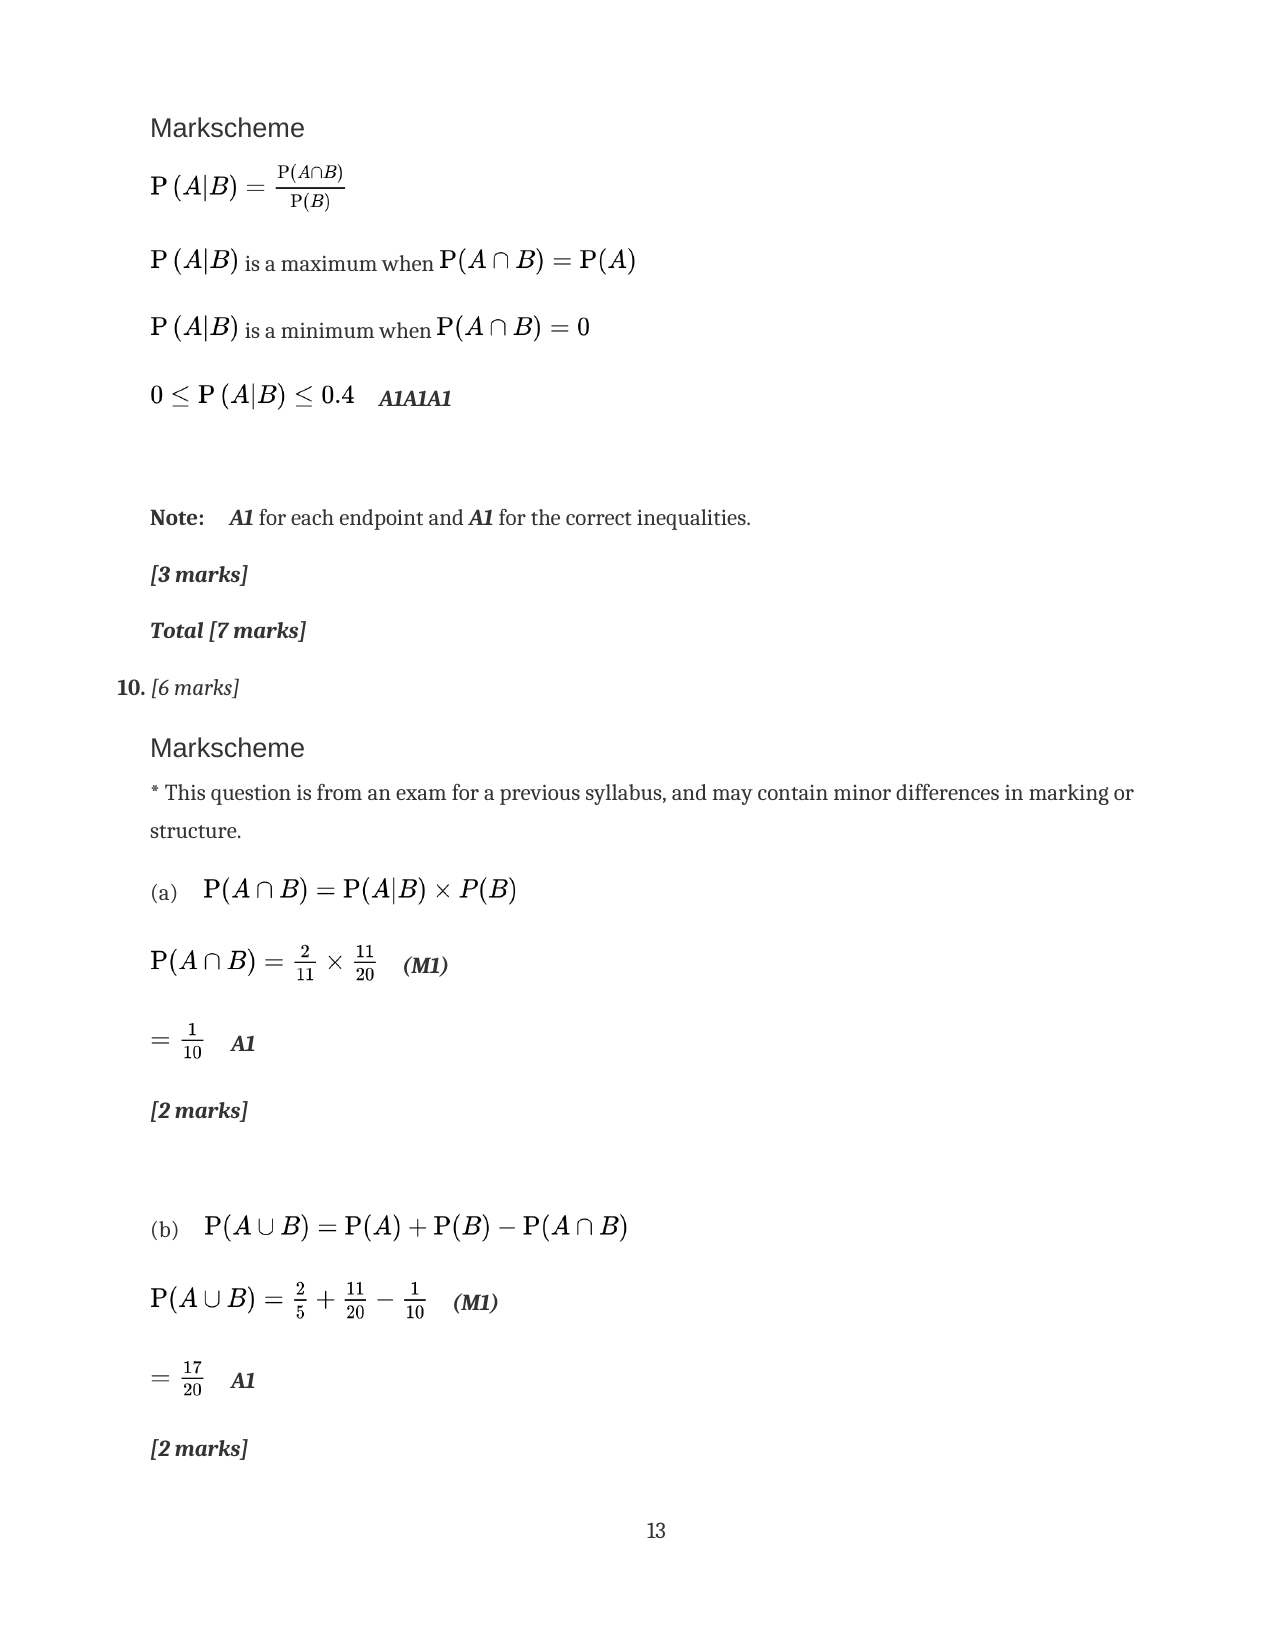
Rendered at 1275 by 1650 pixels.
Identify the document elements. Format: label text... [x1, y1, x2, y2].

picture [150, 1279, 428, 1322]
text [2 marks] [150, 1098, 1162, 1124]
picture [203, 875, 518, 907]
text is a maximum when [150, 245, 1162, 282]
text A1 [150, 1020, 1162, 1068]
text [2 marks] [150, 1435, 1162, 1462]
picture [150, 312, 240, 344]
picture [436, 312, 589, 344]
text (M1) [150, 942, 1162, 990]
picture [150, 1020, 207, 1062]
picture [204, 1212, 628, 1244]
text is a minimum when [150, 313, 1162, 349]
text [3 marks] [150, 561, 1162, 588]
text A1 [150, 1357, 1162, 1405]
subtitle Markscheme [150, 112, 1162, 144]
picture [150, 245, 240, 277]
text Total [7 marks] [150, 618, 1162, 644]
picture [150, 380, 355, 412]
picture [439, 245, 636, 277]
picture [150, 942, 378, 984]
text 10. [6 marks] [112, 675, 1162, 701]
text A1A1A1 [150, 380, 1162, 417]
text Note: A1 for each endpoint and A1 for the correct inequalities. [150, 504, 1162, 531]
text * This question is from an exam for a previous syllabus, and may contain minor differences in marking or structure. [150, 780, 1162, 844]
picture [150, 1357, 207, 1399]
text (M1) [150, 1279, 1162, 1327]
picture [150, 160, 348, 215]
subtitle Markscheme [150, 732, 1162, 763]
